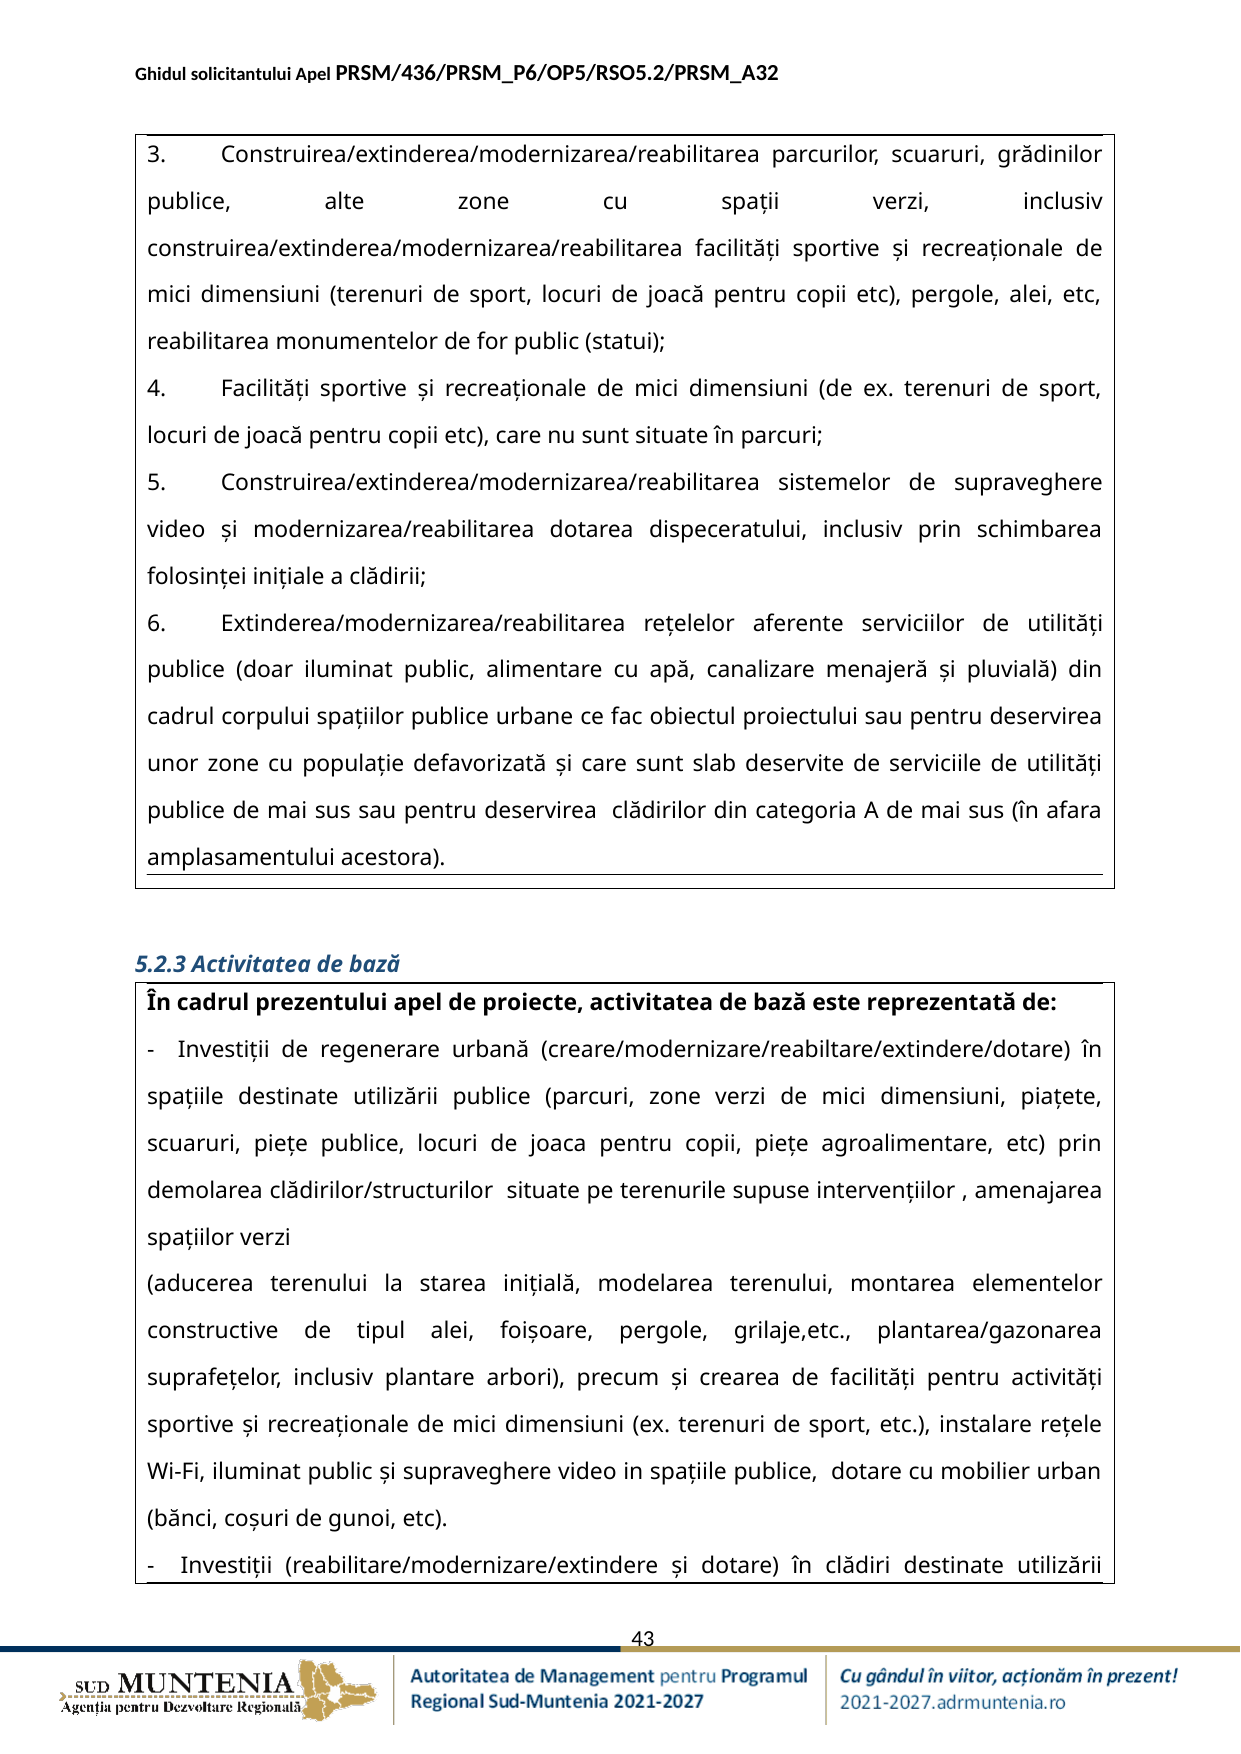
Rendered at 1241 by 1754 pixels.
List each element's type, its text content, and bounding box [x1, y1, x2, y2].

subtitle 5.2.3 Activitatea de bază [135, 948, 1150, 979]
picture [0, 1646, 1241, 1726]
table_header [136, 135, 1114, 888]
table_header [136, 983, 1114, 1583]
